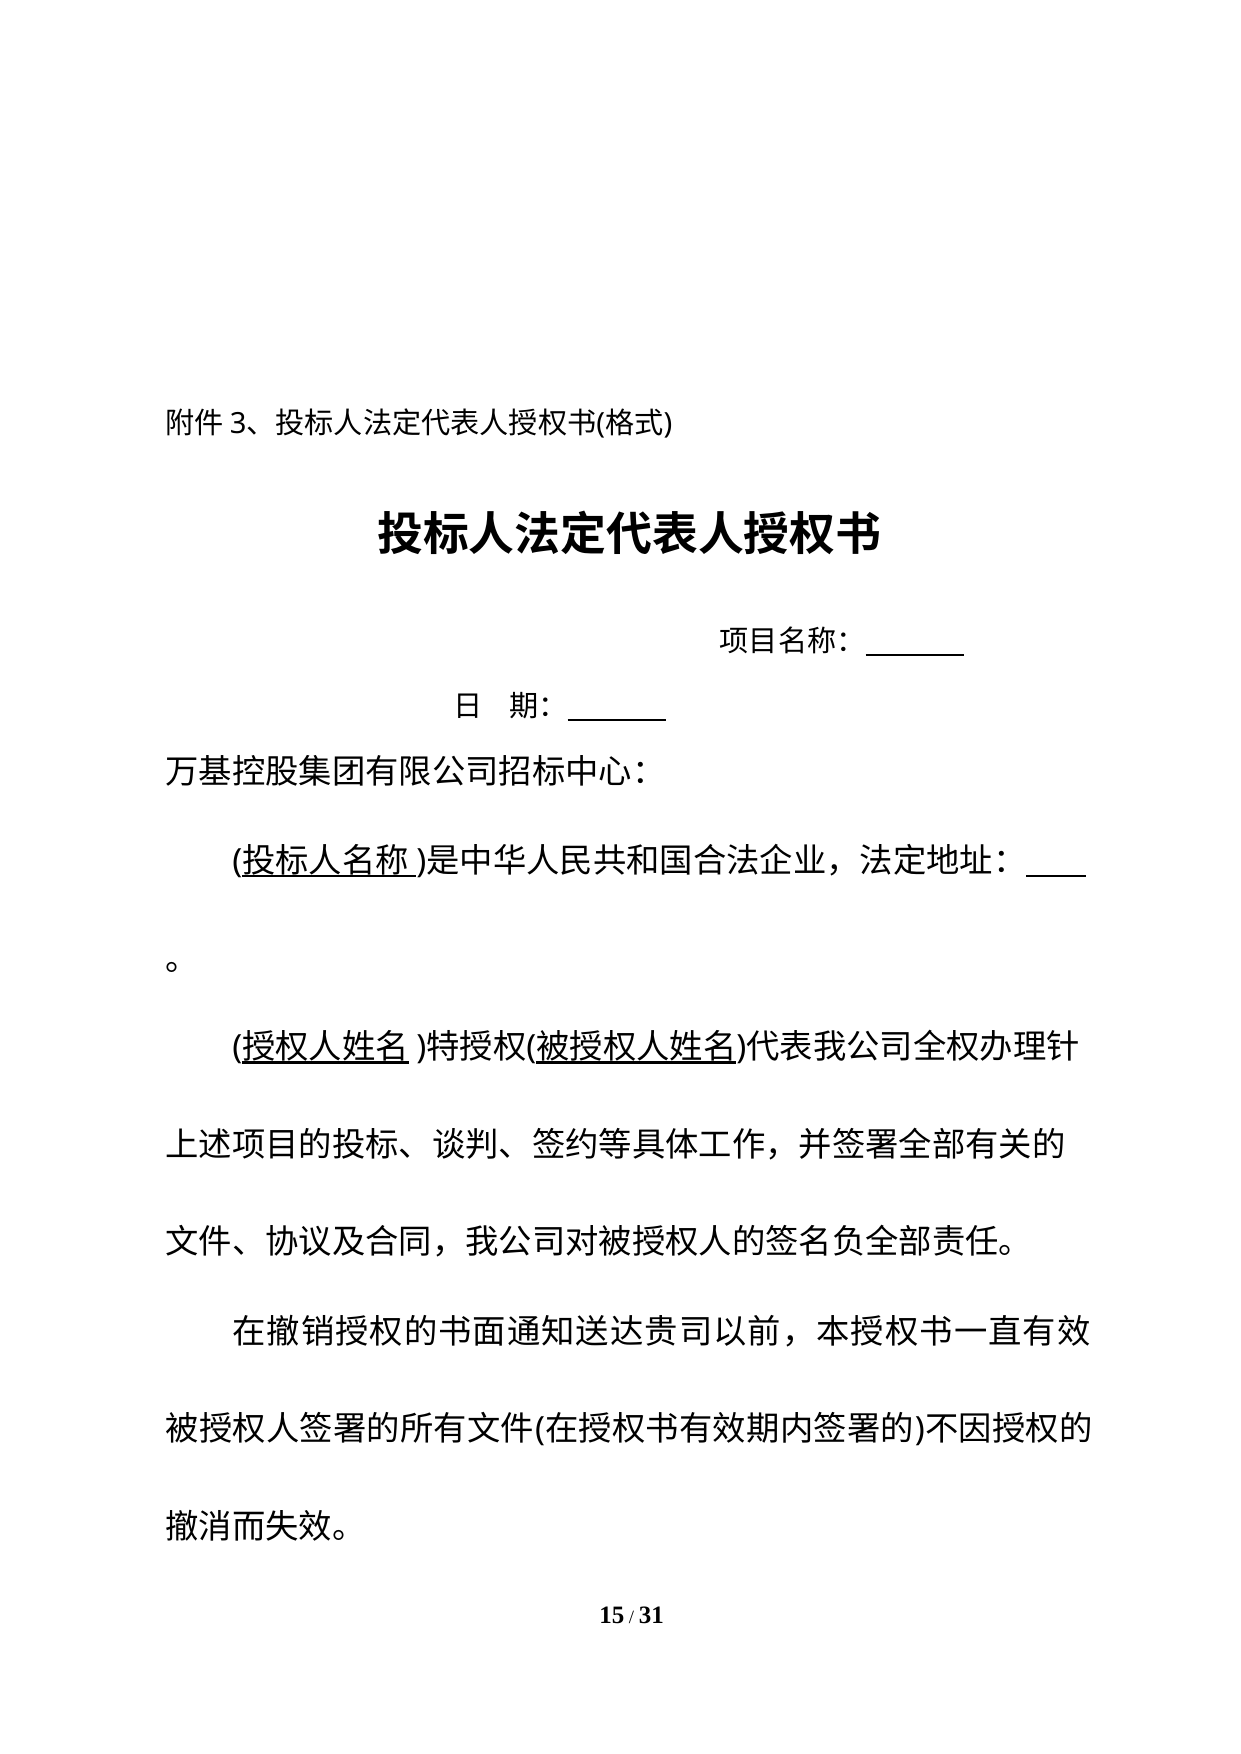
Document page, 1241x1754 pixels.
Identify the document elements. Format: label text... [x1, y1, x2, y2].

text 项目名称： [165, 606, 1093, 671]
title 投标人法定代表人授权书 [165, 507, 1093, 561]
title 附件3、投标人法定代表人授权书(格式) [165, 400, 1093, 442]
text (授权人姓名 )特授权(被授权人姓名)代表我公司全权办理针上述项目的投标、谈判、签约等具体工作，并签署全部有关的文件、协议及合同，我公司对被授权人的签名负全部责任。 [165, 1012, 1093, 1272]
text 万基控股集团有限公司招标中心： [165, 736, 1093, 801]
text (投标人名称 )是中华人民共和国合法企业，法定地址： 。 [165, 825, 1093, 988]
text 在撤销授权的书面通知送达贵司以前，本授权书一直有效。被授权人签署的所有文件(在授权书有效期内签署的)不因授权的撤消而失效。 [165, 1296, 1093, 1556]
text 日 期： [165, 671, 1093, 736]
